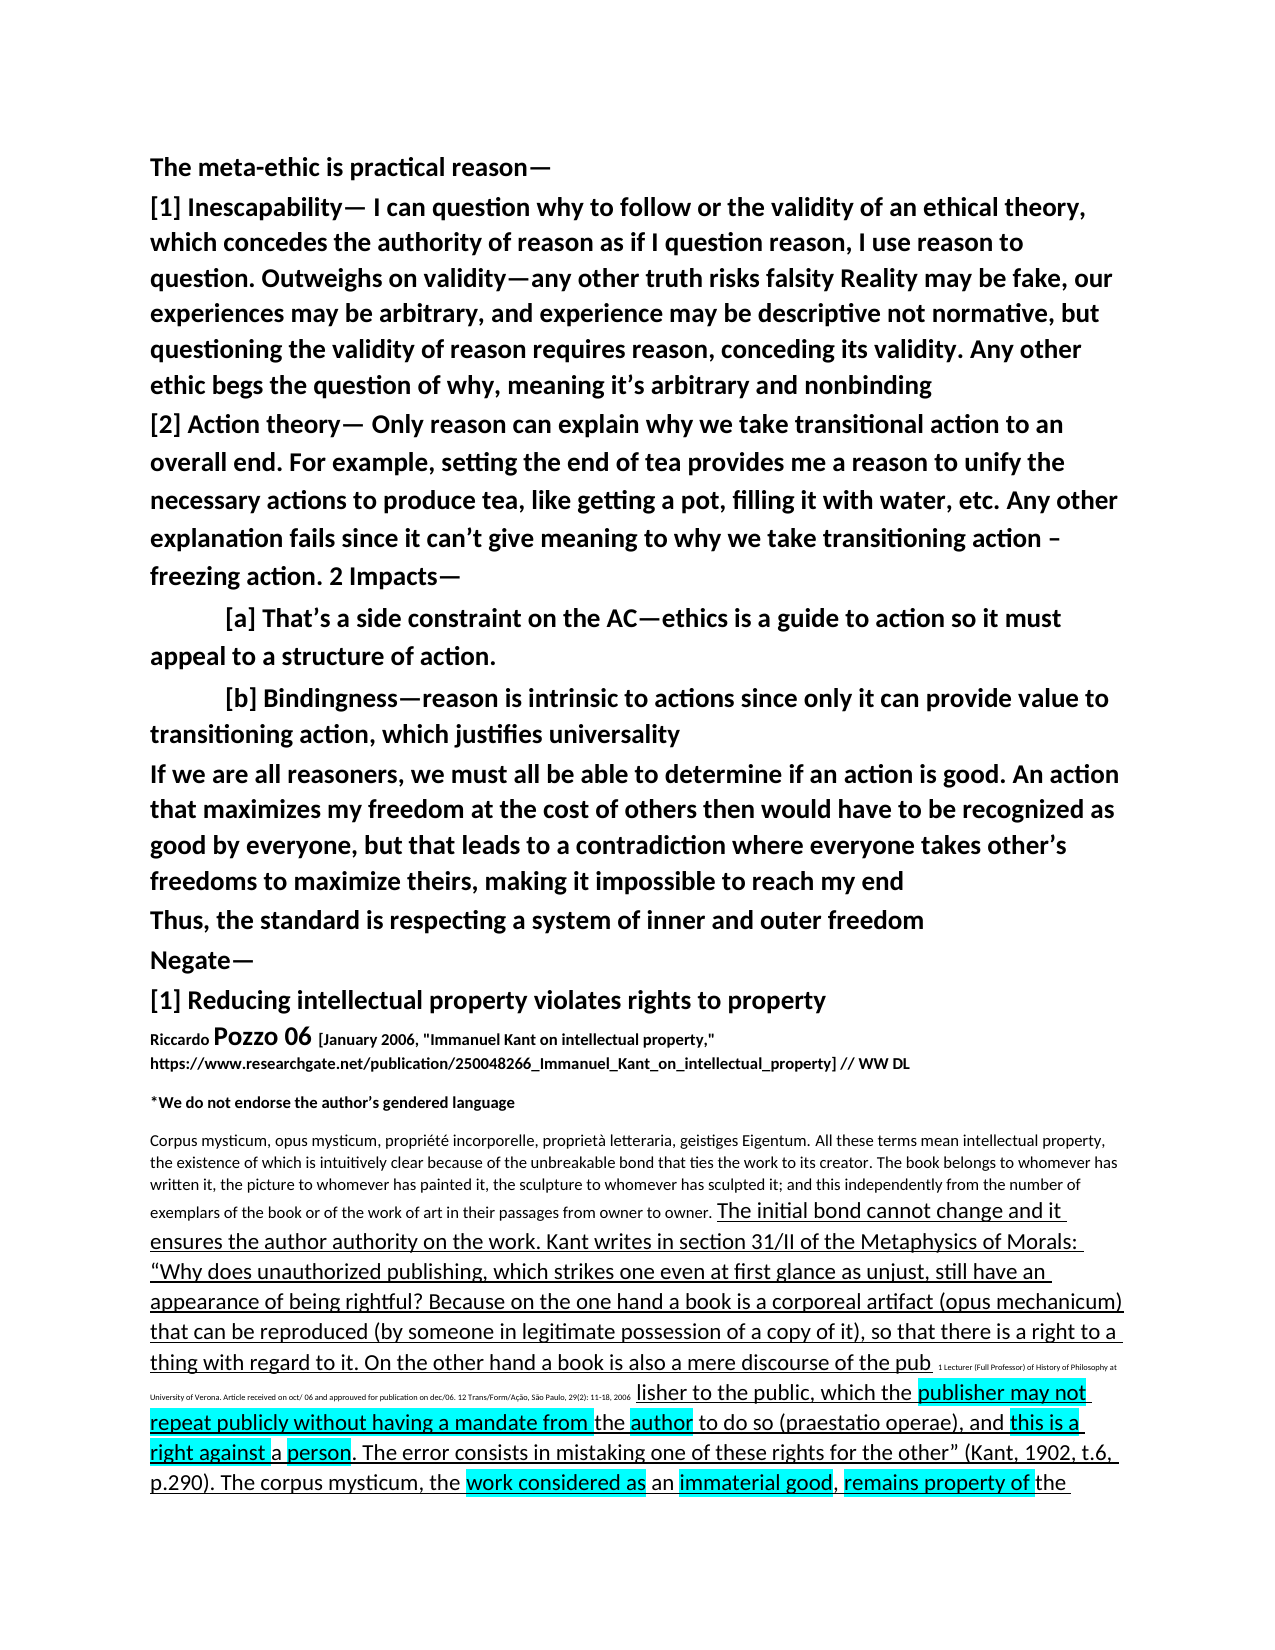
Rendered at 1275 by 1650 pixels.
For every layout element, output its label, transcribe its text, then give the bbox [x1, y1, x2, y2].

subtitle The meta-ethic is practical reason— [150, 150, 1125, 183]
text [150, 1130, 1125, 1497]
text *We do not endorse the author’s gendered language [150, 1092, 1125, 1112]
subtitle Thus, the standard is respecting a system of inner and outer freedom [150, 903, 1125, 937]
subtitle [2] Action theory— Only reason can explain why we take transitional action to an overall end. For example, setting the end of tea provides me a reason to unify the necessary actions to produce tea, like getting a pot, filling it with water, etc. Any other explanation fails since it can’t give meaning to why we take transitioning action – freezing action. 2 Impacts— [150, 408, 1125, 592]
subtitle [1] Reducing intellectual property violates rights to property [150, 983, 1125, 1016]
subtitle [1] Inescapability— I can question why to follow or the validity of an ethical theory, which concedes the authority of reason as if I question reason, I use reason to question. Outweighs on validity—any other truth risks falsity Reality may be fake, our experiences may be arbitrary, and experience may be descriptive not normative, but questioning the validity of reason requires reason, conceding its validity. Any other ethic begs the question of why, meaning it’s arbitrary and nonbinding [150, 190, 1125, 401]
subtitle If we are all reasoners, we must all be able to determine if an action is good. An action that maximizes my freedom at the cost of others then would have to be recognized as good by everyone, but that leads to a contradiction where everyone takes other’s freedoms to maximize theirs, making it impossible to reach my end [150, 757, 1125, 897]
subtitle [a] That’s a side constraint on the AC—ethics is a guide to action so it must appeal to a structure of action. [150, 601, 1125, 672]
text Riccardo Pozzo 06 [January 2006, "Immanuel Kant on intellectual property," https://www.researchgate.net/publication/250048266_Immanuel_Kant_on_intellectual_property] // WW DL [150, 1019, 1125, 1074]
subtitle [b] Bindingness—reason is intrinsic to actions since only it can provide value to transitioning action, which justifies universality [150, 681, 1125, 750]
subtitle Negate— [150, 943, 1125, 976]
